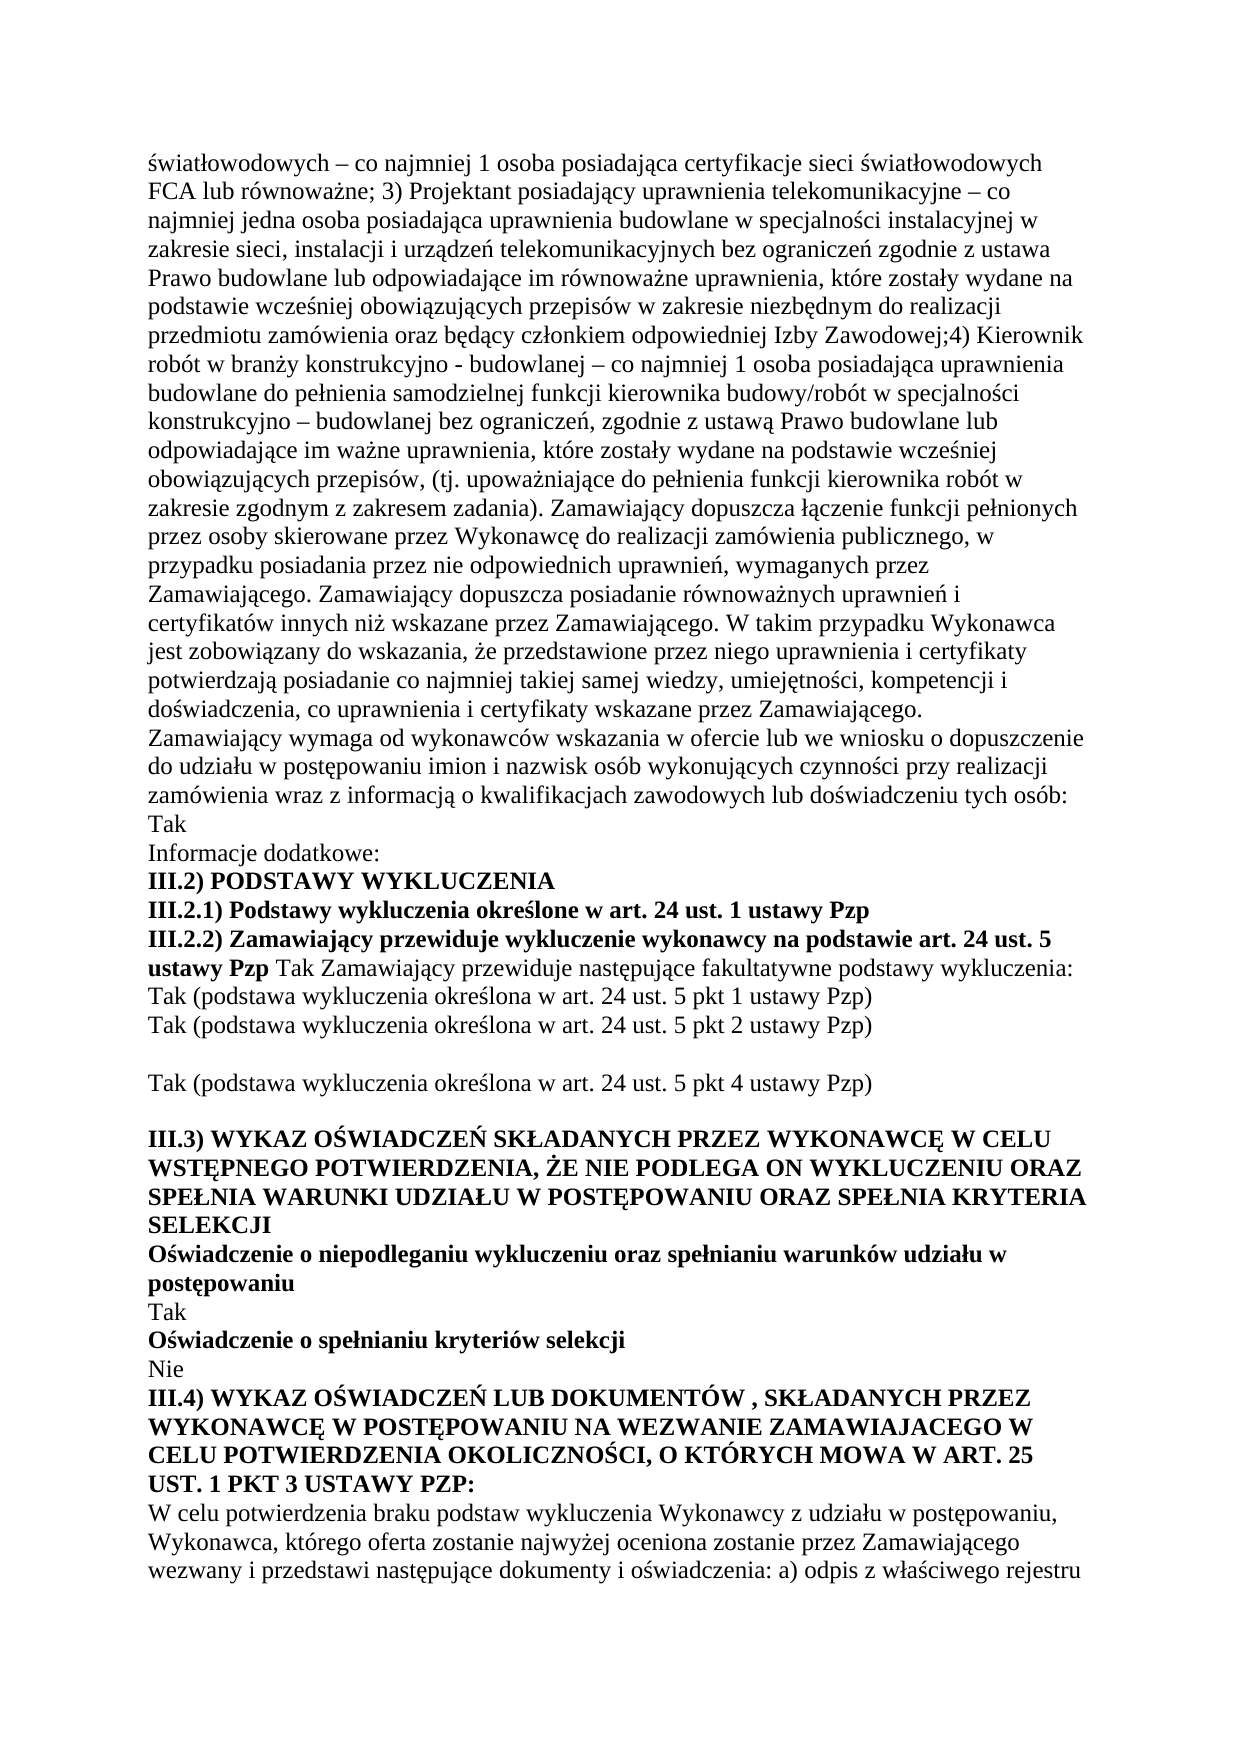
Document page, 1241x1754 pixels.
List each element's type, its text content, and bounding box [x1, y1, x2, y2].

text III.2.1) Podstawy wykluczenia określone w art. 24 ust. 1 ustawy Pzp III.2.2) Zamawiający przewiduje wykluczenie wykonawcy na podstawie art. 24 ust. 5 ustawy Pzp Tak Zamawiający przewiduje następujące fakultatywne podstawy wykluczenia: Tak (podstawa wykluczenia określona w art. 24 ust. 5 pkt 1 ustawy Pzp) Tak (podstawa wykluczenia określona w art. 24 ust. 5 pkt 2 ustawy Pzp) Tak (podstawa wykluczenia określona w art. 24 ust. 5 pkt 4 ustawy Pzp) [148, 895, 1093, 1124]
text III.2) PODSTAWY WYKLUCZENIA [148, 866, 1093, 895]
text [148, 148, 1093, 866]
text III.3) WYKAZ OŚWIADCZEŃ SKŁADANYCH PRZEZ WYKONAWCĘ W CELU WSTĘPNEGO POTWIERDZENIA, ŻE NIE PODLEGA ON WYKLUCZENIU ORAZ SPEŁNIA WARUNKI UDZIAŁU W POSTĘPOWANIU ORAZ SPEŁNIA KRYTERIA SELEKCJI [148, 1124, 1093, 1239]
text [148, 1498, 1093, 1584]
text Oświadczenie o niepodleganiu wykluczeniu oraz spełnianiu warunków udziału w postępowaniu Tak Oświadczenie o spełnianiu kryteriów selekcji Nie [148, 1239, 1093, 1383]
text III.4) WYKAZ OŚWIADCZEŃ LUB DOKUMENTÓW , SKŁADANYCH PRZEZ WYKONAWCĘ W POSTĘPOWANIU NA WEZWANIE ZAMAWIAJACEGO W CELU POTWIERDZENIA OKOLICZNOŚCI, O KTÓRYCH MOWA W ART. 25 UST. 1 PKT 3 USTAWY PZP: [148, 1383, 1093, 1498]
